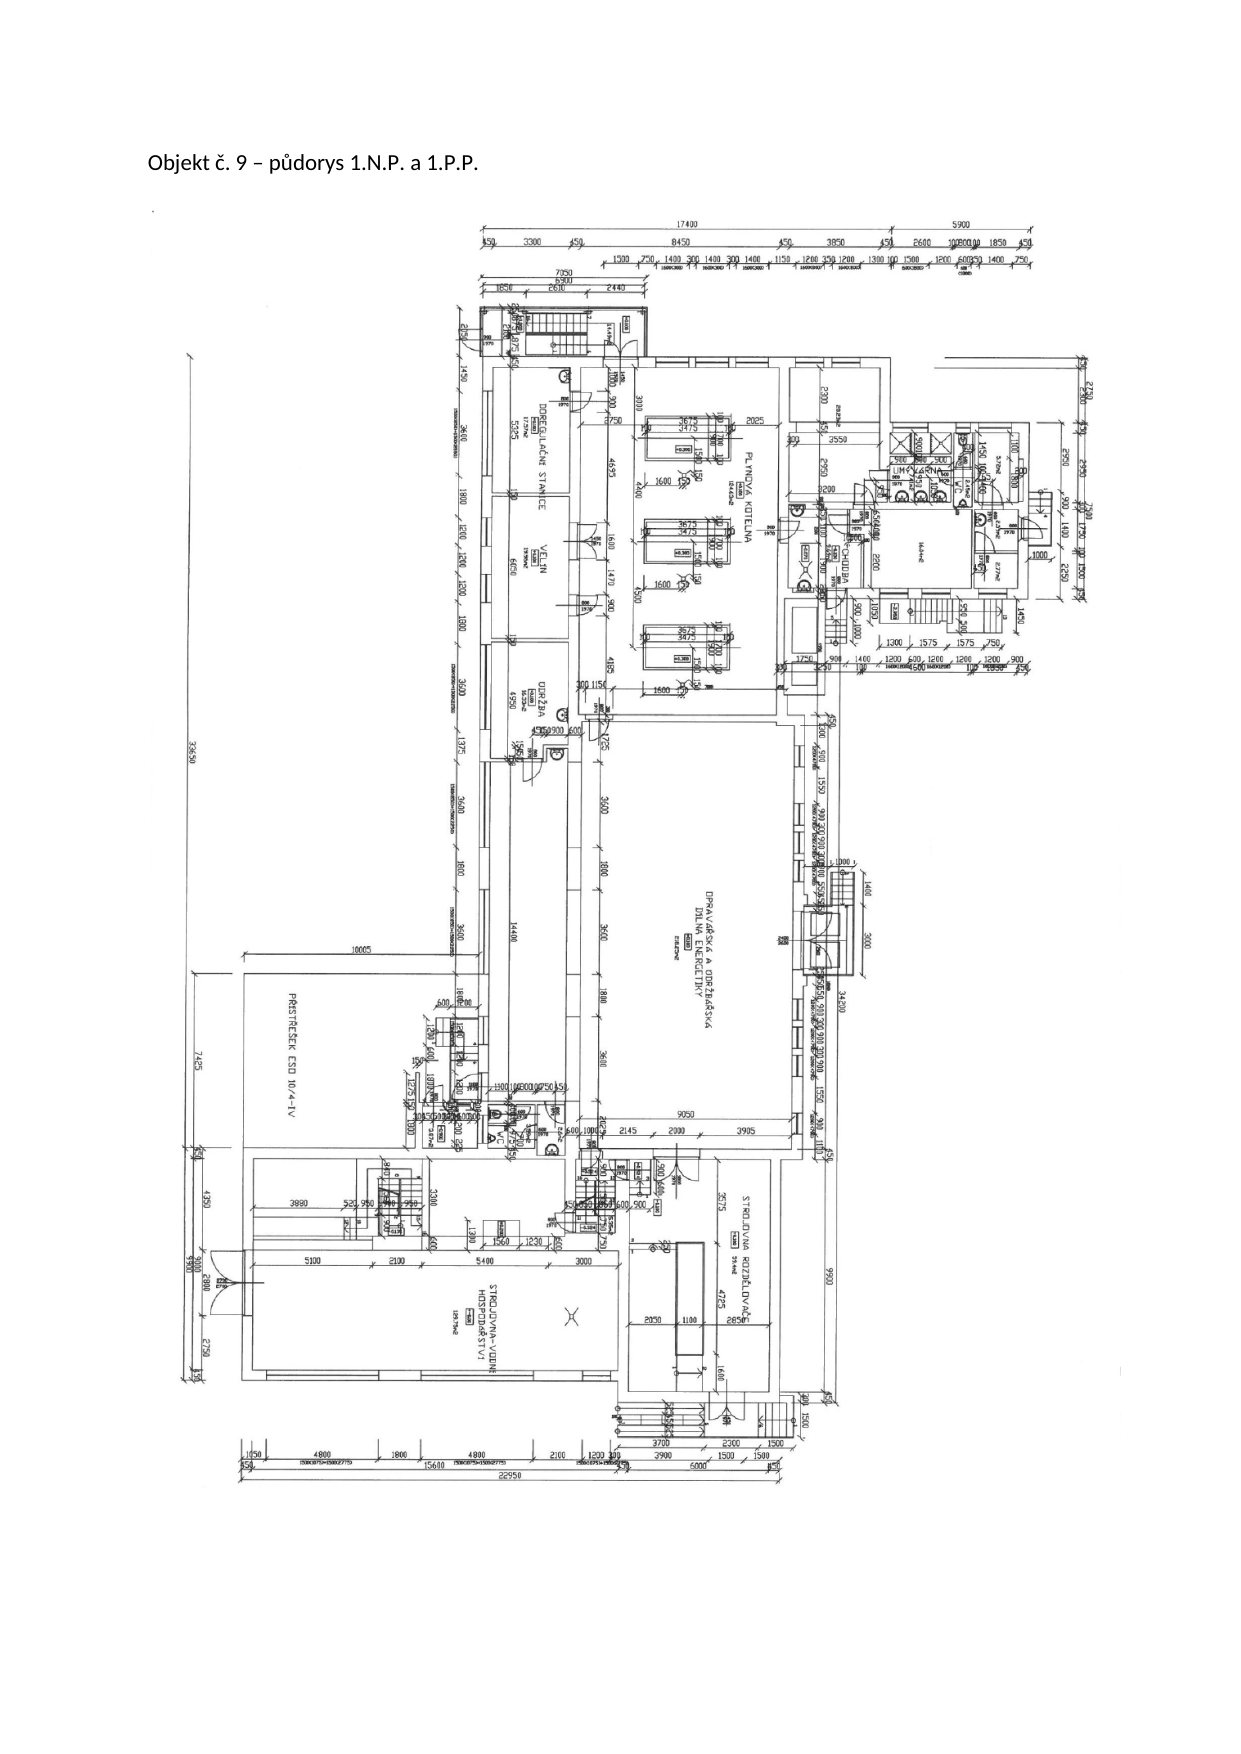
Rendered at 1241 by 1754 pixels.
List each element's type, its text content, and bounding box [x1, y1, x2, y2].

picture [152, 195, 1121, 1566]
text Objekt č. 9 – půdorys 1.N.P. a 1.P.P. [148, 148, 1093, 176]
